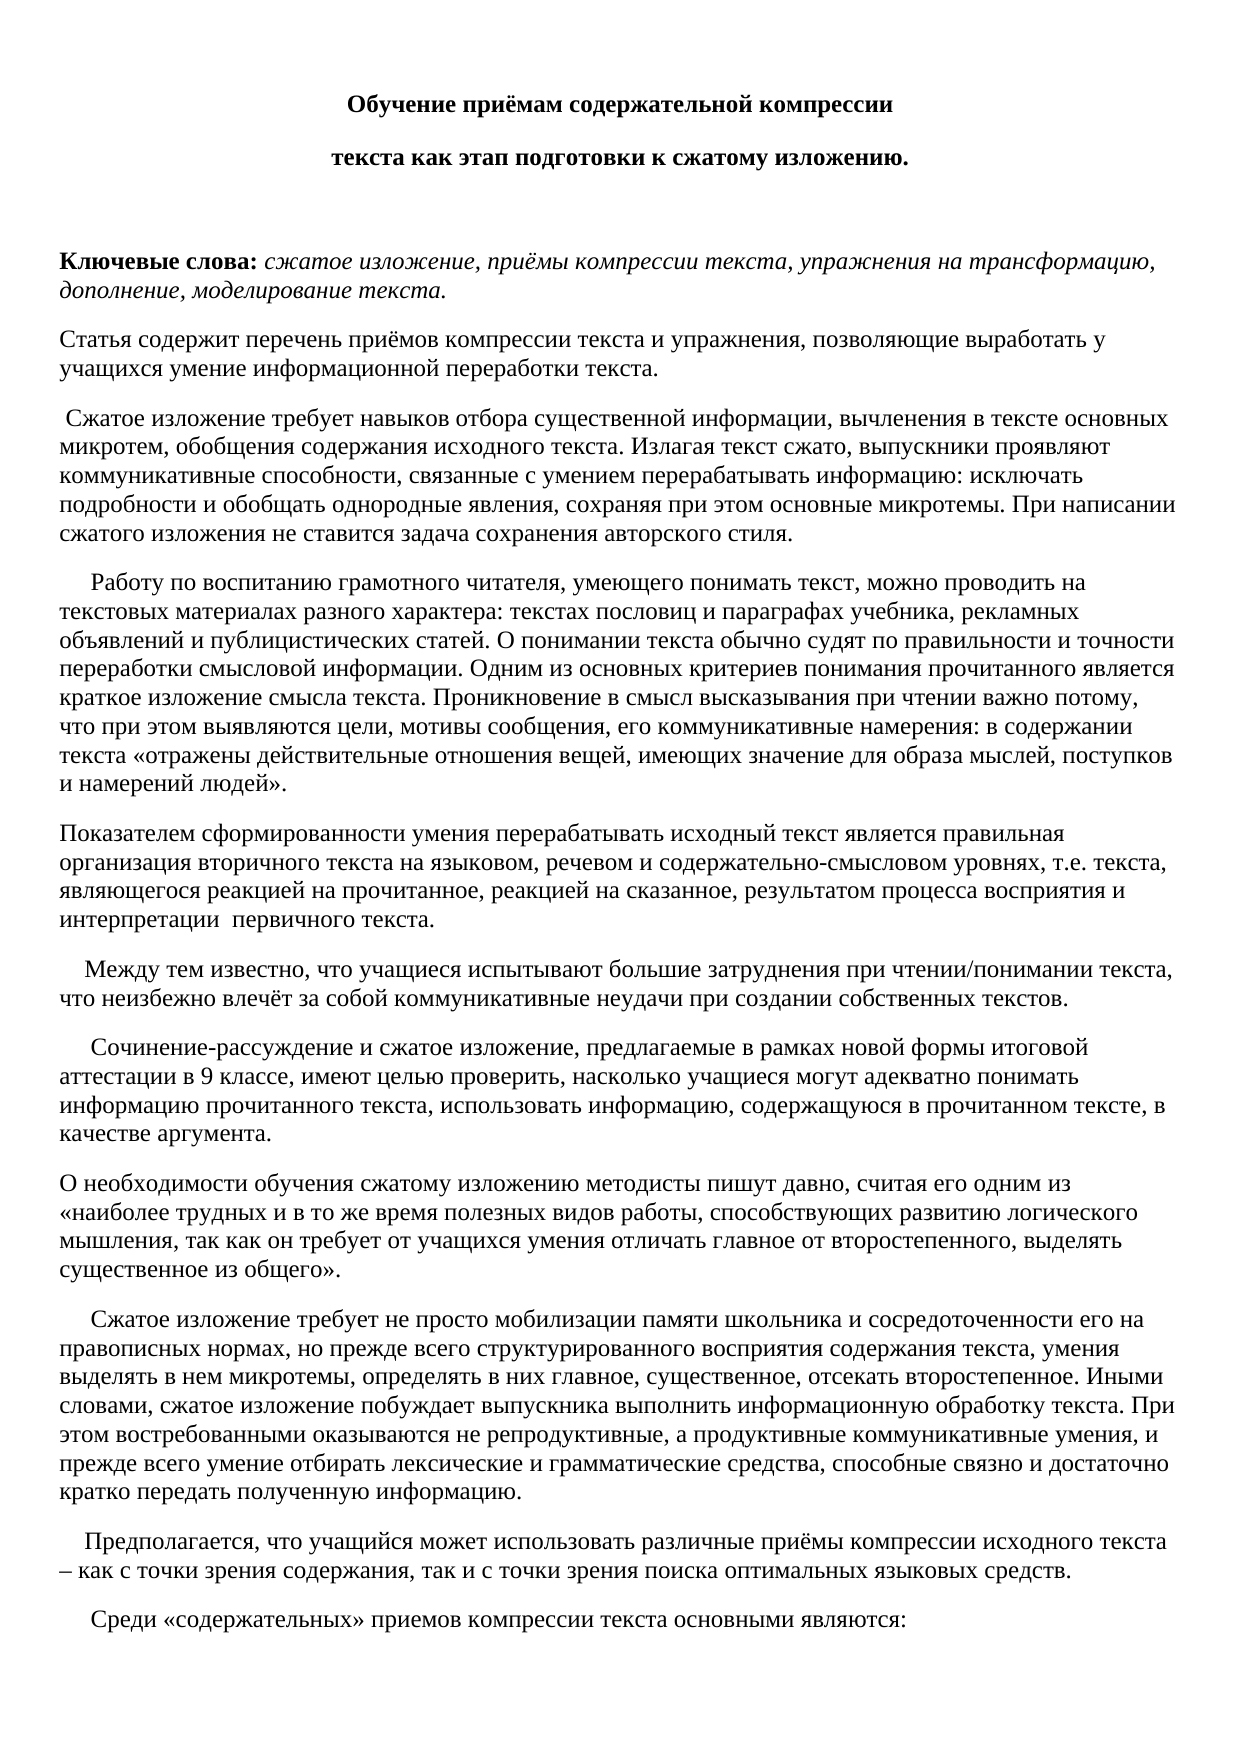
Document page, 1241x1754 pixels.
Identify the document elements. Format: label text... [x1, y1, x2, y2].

text Предполагается, что учащийся может использовать различные приёмы компрессии исходного текста – как с точки зрения содержания, так и с точки зрения поиска оптимальных языковых средств. [59, 1526, 1181, 1583]
text О необходимости обучения сжатому изложению методисты пишут давно, считая его одним из «наиболее трудных и в то же время полезных видов работы, способствующих развитию логического мышления, так как он требует от учащихся умения отличать главное от второстепенного, выделять существенное из общего». [59, 1168, 1181, 1283]
text Среди «содержательных» приемов компрессии текста основными являются: [59, 1604, 1181, 1633]
text Статья содержит перечень приёмов компрессии текста и упражнения, позволяющие выработать у учащихся умение информационной переработки текста. [59, 324, 1181, 382]
text текста как этап подготовки к сжатому изложению. [59, 142, 1181, 171]
text Сочинение-рассуждение и сжатое изложение, предлагаемые в рамках новой формы итоговой аттестации в 9 классе, имеют целью проверить, насколько учащиеся могут адекватно понимать информацию прочитанного текста, использовать информацию, содержащуюся в прочитанном тексте, в качестве аргумента. [59, 1032, 1181, 1147]
text Сжатое изложение требует навыков отбора существенной информации, вычленения в тексте основных микротем, обобщения содержания исходного текста. Излагая текст сжато, выпускники проявляют коммуникативные способности, связанные с умением перерабатывать информацию: исключать подробности и обобщать однородные явления, сохраняя при этом основные микротемы. При написании сжатого изложения не ставится задача сохранения авторского стиля. [59, 403, 1181, 546]
text Между тем известно, что учащиеся испытывают большие затруднения при чтении/понимании текста, что неизбежно влечёт за собой коммуникативные неудачи при создании собственных текстов. [59, 954, 1181, 1011]
text Ключевые слова: сжатое изложение, приёмы компрессии текста, упражнения на трансформацию, дополнение, моделирование текста. [59, 246, 1181, 303]
text Работу по воспитанию грамотного читателя, умеющего понимать текст, можно проводить на текстовых материалах разного характера: текстах пословиц и параграфах учебника, рекламных объявлений и публицистических статей. О понимании текста обычно судят по правильности и точности переработки смысловой информации. Одним из основных критериев понимания прочитанного является краткое изложение смысла текста. Проникновение в смысл высказывания при чтении важно потому, что при этом выявляются цели, мотивы сообщения, его коммуникативные намерения: в содержании текста «отражены действительные отношения вещей, имеющих значение для образа мыслей, поступков и намерений людей». [59, 567, 1181, 797]
text Обучение приёмам содержательной компрессии [59, 89, 1181, 117]
text Показателем сформированности умения перерабатывать исходный текст является правильная организация вторичного текста на языковом, речевом и содержательно-смысловом уровнях, т.е. текста, являющегося реакцией на прочитанное, реакцией на сказанное, результатом процесса восприятия и интерпретации первичного текста. [59, 818, 1181, 933]
text Сжатое изложение требует не просто мобилизации памяти школьника и сосредоточенности его на правописных нормах, но прежде всего структурированного восприятия содержания текста, умения выделять в нем микротемы, определять в них главное, существенное, отсекать второстепенное. Иными словами, сжатое изложение побуждает выпускника выполнить информационную обработку текста. При этом востребованными оказываются не репродуктивные, а продуктивные коммуникативные умения, и прежде всего умение отбирать лексические и грамматические средства, способные связно и достаточно кратко передать полученную информацию. [59, 1304, 1181, 1505]
